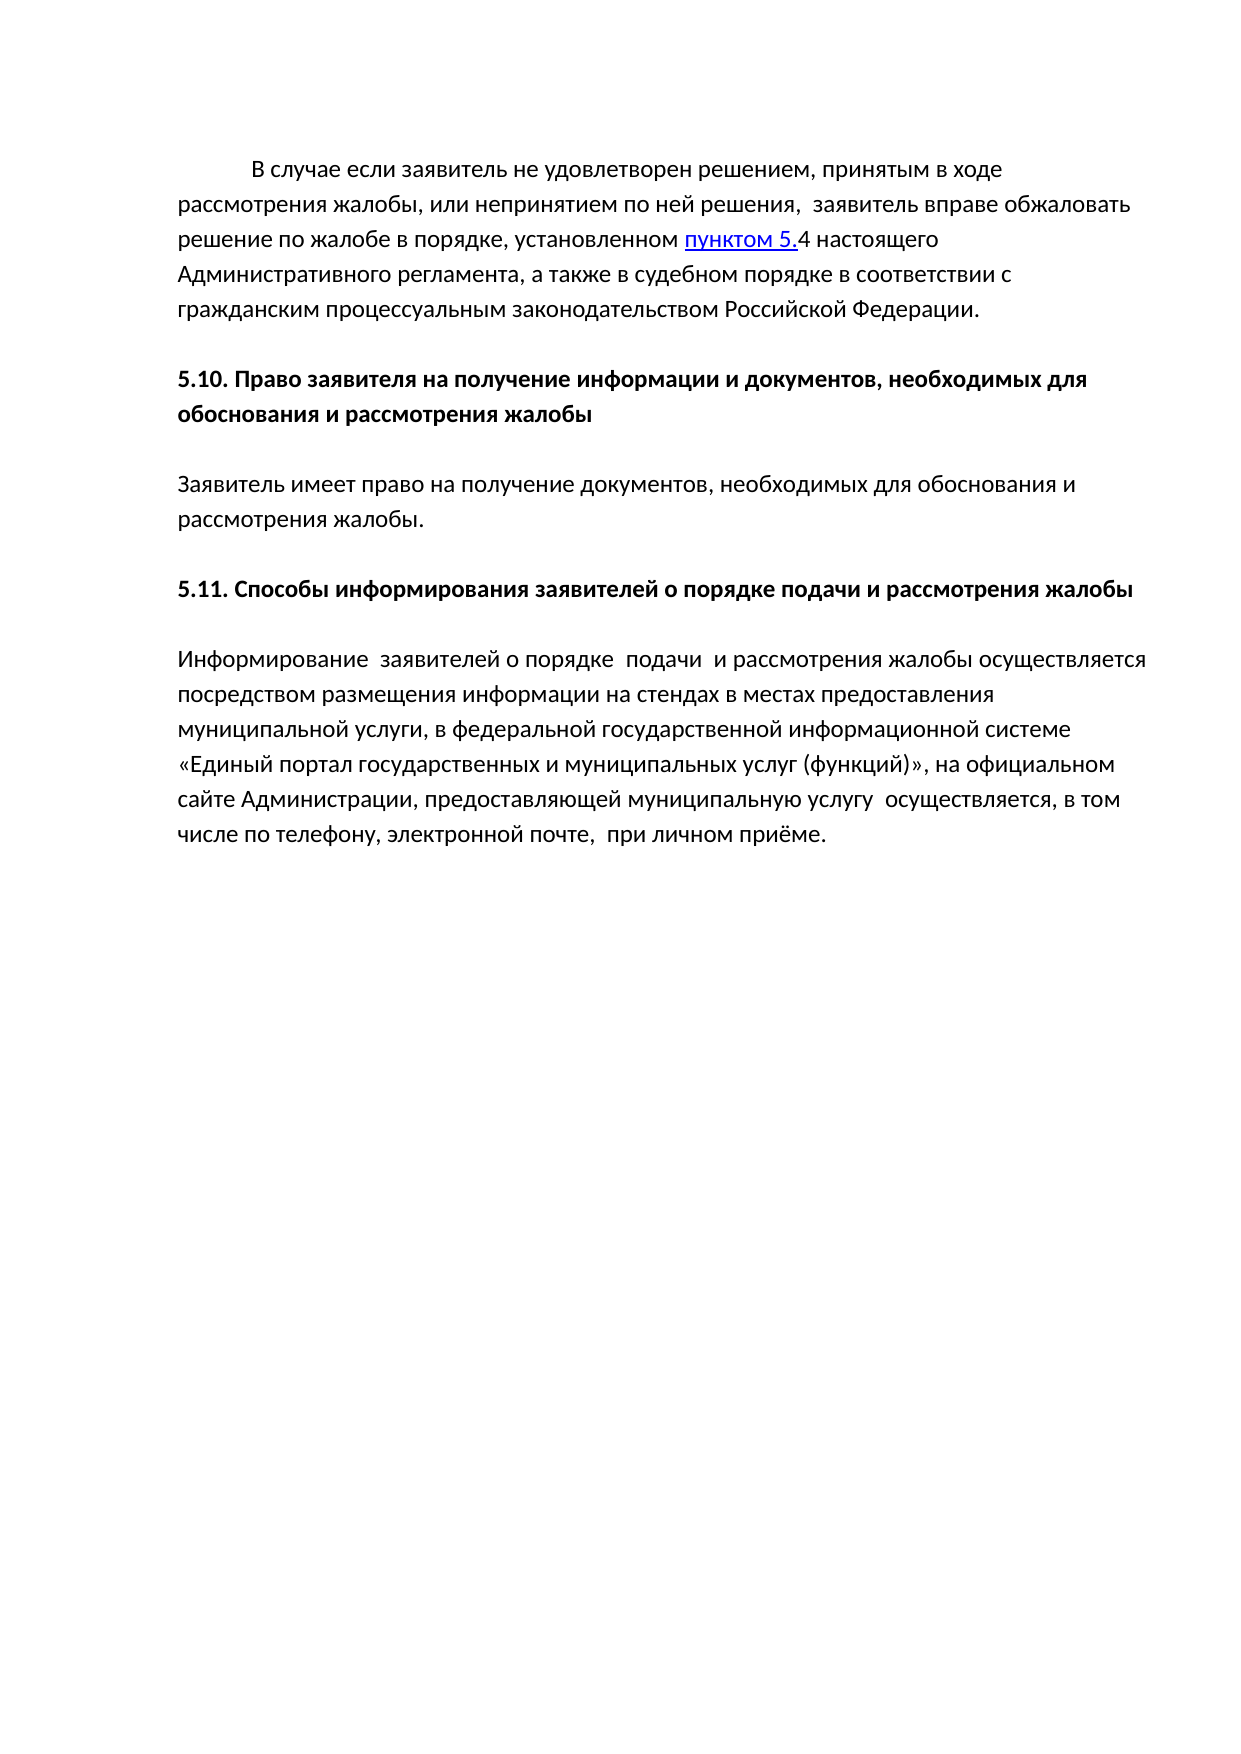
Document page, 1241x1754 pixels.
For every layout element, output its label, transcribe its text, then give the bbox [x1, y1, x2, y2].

text Заявитель имеет право на получение документов, необходимых для обоснования и рассмотрения жалобы. [177, 468, 1152, 534]
text В случае если заявитель не удовлетворен решением, принятым в ходе рассмотрения жалобы, или непринятием по ней решения, заявитель вправе обжаловать решение по жалобе в порядке, установленном пунктом 5.4 настоящего Административного регламента, а также в судебном порядке в соответствии с гражданским процессуальным законодательством Российской Федерации. [177, 153, 1152, 324]
text 5.10. Право заявителя на получение информации и документов, необходимых для обоснования и рассмотрения жалобы [177, 363, 1152, 429]
text Информирование заявителей о порядке подачи и рассмотрения жалобы осуществляется посредством размещения информации на стендах в местах предоставления муниципальной услуги, в федеральной государственной информационной системе «Единый портал государственных и муниципальных услуг (функций)», на официальном сайте Администрации, предоставляющей муниципальную услугу осуществляется, в том числе по телефону, электронной почте, при личном приёме. [177, 643, 1152, 849]
text 5.11. Способы информирования заявителей о порядке подачи и рассмотрения жалобы [177, 573, 1152, 604]
